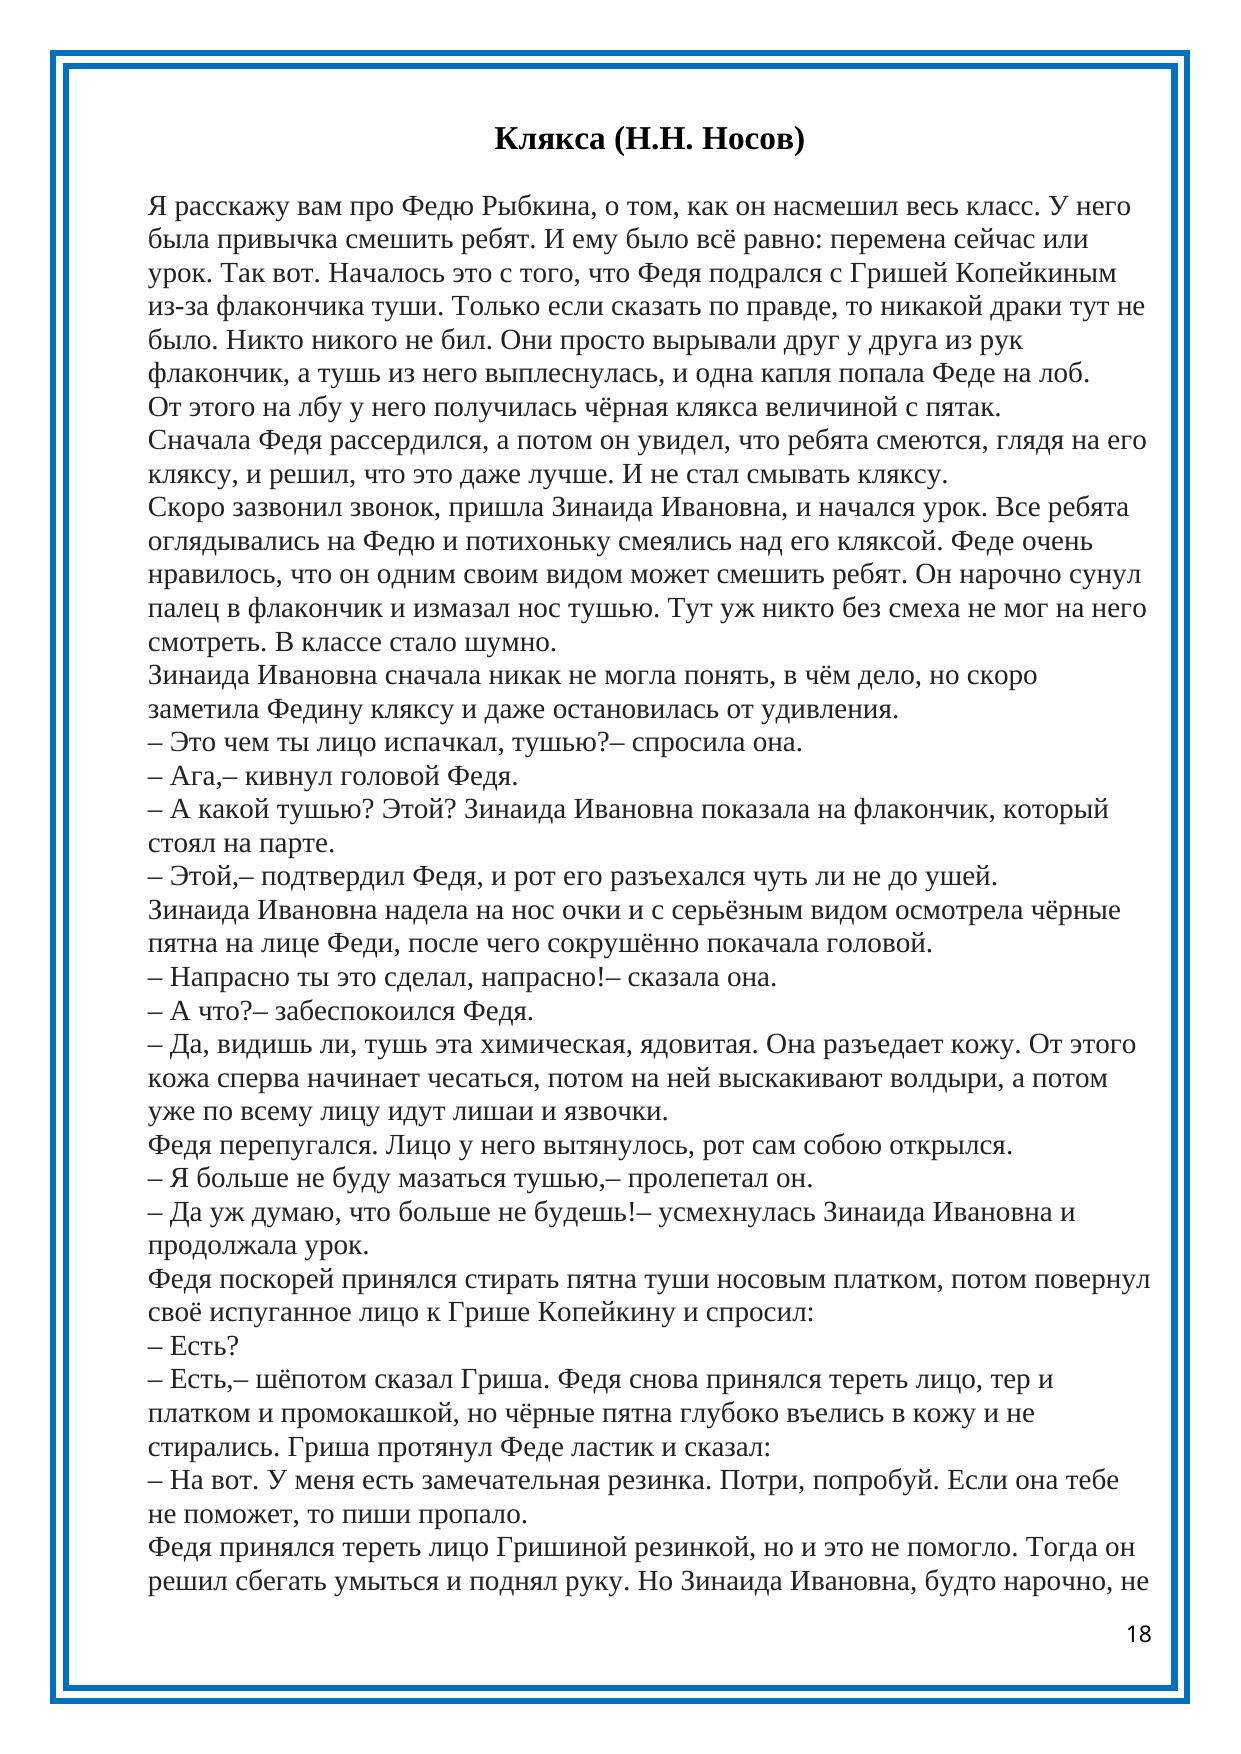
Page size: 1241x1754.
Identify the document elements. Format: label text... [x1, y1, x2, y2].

text Скоро зазвонил звонок, пришла Зинаида Ивановна, и начался урок. Все ребята оглядывались на Федю и потихоньку смеялись над его кляксой. Феде очень нравилось, что он одним своим видом может смешить ребят. Он нарочно сунул палец в флакончик и измазал нос тушью. Тут уж никто без смеха не мог на него смотреть. В классе стало шумно. Зинаида Ивановна сначала никак не могла понять, в чём дело, но скоро заметила Федину кляксу и даже остановилась от удивления. [148, 489, 1152, 724]
subtitle Клякса (Н.Н. Носов) [148, 118, 1152, 156]
text От этого на лбу у него получилась чёрная клякса величиной с пятак. [148, 389, 1152, 422]
text Федя поскорей принялся стирать пятна туши носовым платком, потом повернул своё испуганное лицо к Грише Копейкину и спросил: [148, 1261, 1152, 1328]
text – Есть? [148, 1328, 1152, 1362]
text – Я больше не буду мазаться тушью,– пролепетал он. [148, 1160, 1152, 1194]
text Зинаида Ивановна надела на нос очки и с серьёзным видом осмотрела чёрные пятна на лице Феди, после чего сокрушённо покачала головой. [148, 892, 1152, 959]
text – Это чем ты лицо испачкал, тушью?– спросила она. [148, 724, 1152, 758]
text – Ага,– кивнул головой Федя. [148, 758, 1152, 791]
text Федя перепугался. Лицо у него вытянулось, рот сам собою открылся. [148, 1127, 1152, 1160]
text – Да уж думаю, что больше не будешь!– усмехнулась Зинаида Ивановна и продолжала урок. [148, 1194, 1152, 1261]
text – Да, видишь ли, тушь эта химическая, ядовитая. Она разъедает кожу. От этого кожа сперва начинает чесаться, потом на ней выскакивают волдыри, а потом уже по всему лицу идут лишаи и язвочки. [148, 1026, 1152, 1127]
text – На вот. У меня есть замечательная резинка. Потри, попробуй. Если она тебе не поможет, то пиши пропало. [148, 1462, 1152, 1529]
text – Напрасно ты это сделал, напрасно!– сказала она. [148, 959, 1152, 993]
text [148, 1529, 1152, 1596]
text Я расскажу вам про Федю Рыбкина, о том, как он насмешил весь класс. У него была привычка смешить ребят. И ему было всё равно: перемена сейчас или урок. Так вот. Началось это с того, что Федя подрался с Гришей Копейкиным из-за флакончика туши. Только если сказать по правде, то никакой драки тут не было. Никто никого не бил. Они просто вырывали друг у друга из рук флакончик, а тушь из него выплеснулась, и одна капля попала Феде на лоб. [148, 188, 1152, 389]
text – Этой,– подтвердил Федя, и рот его разъехался чуть ли не до ушей. [148, 858, 1152, 892]
text – А что?– забеспокоился Федя. [148, 993, 1152, 1026]
text – А какой тушью? Этой? Зинаида Ивановна показала на флакончик, который стоял на парте. [148, 791, 1152, 858]
text – Есть,– шёпотом сказал Гриша. Федя снова принялся тереть лицо, тер и платком и промокашкой, но чёрные пятна глубоко въелись в кожу и не стирались. Гриша протянул Феде ластик и сказал: [148, 1362, 1152, 1462]
text Сначала Федя рассердился, а потом он увидел, что ребята смеются, глядя на его кляксу, и решил, что это даже лучше. И не стал смывать кляксу. [148, 422, 1152, 489]
